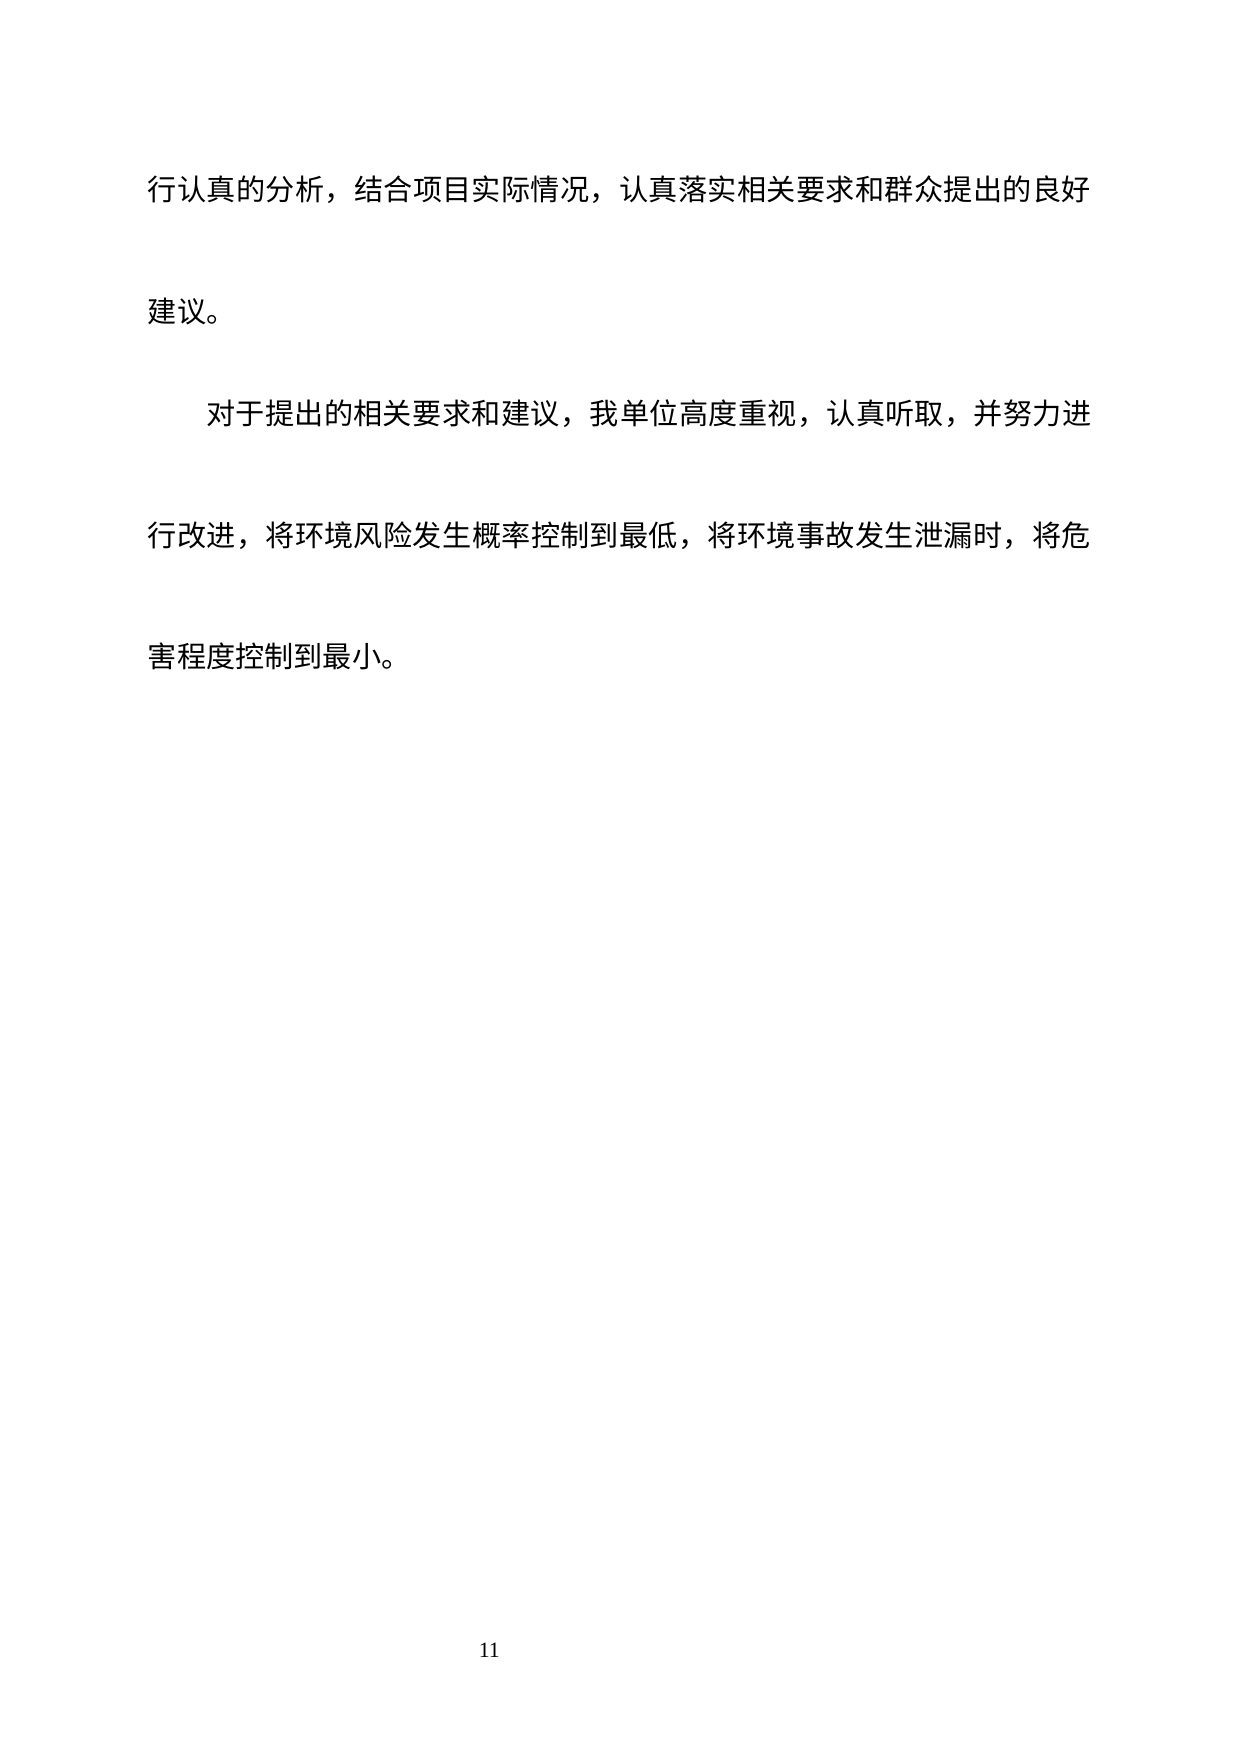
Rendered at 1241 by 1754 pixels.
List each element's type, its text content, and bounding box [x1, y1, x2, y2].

text 对于提出的相关要求和建议，我单位高度重视，认真听取，并努力进行改进，将环境风险发生概率控制到最低，将环境事故发生泄漏时，将危害程度控制到最小。 [148, 371, 1093, 696]
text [148, 148, 1093, 350]
